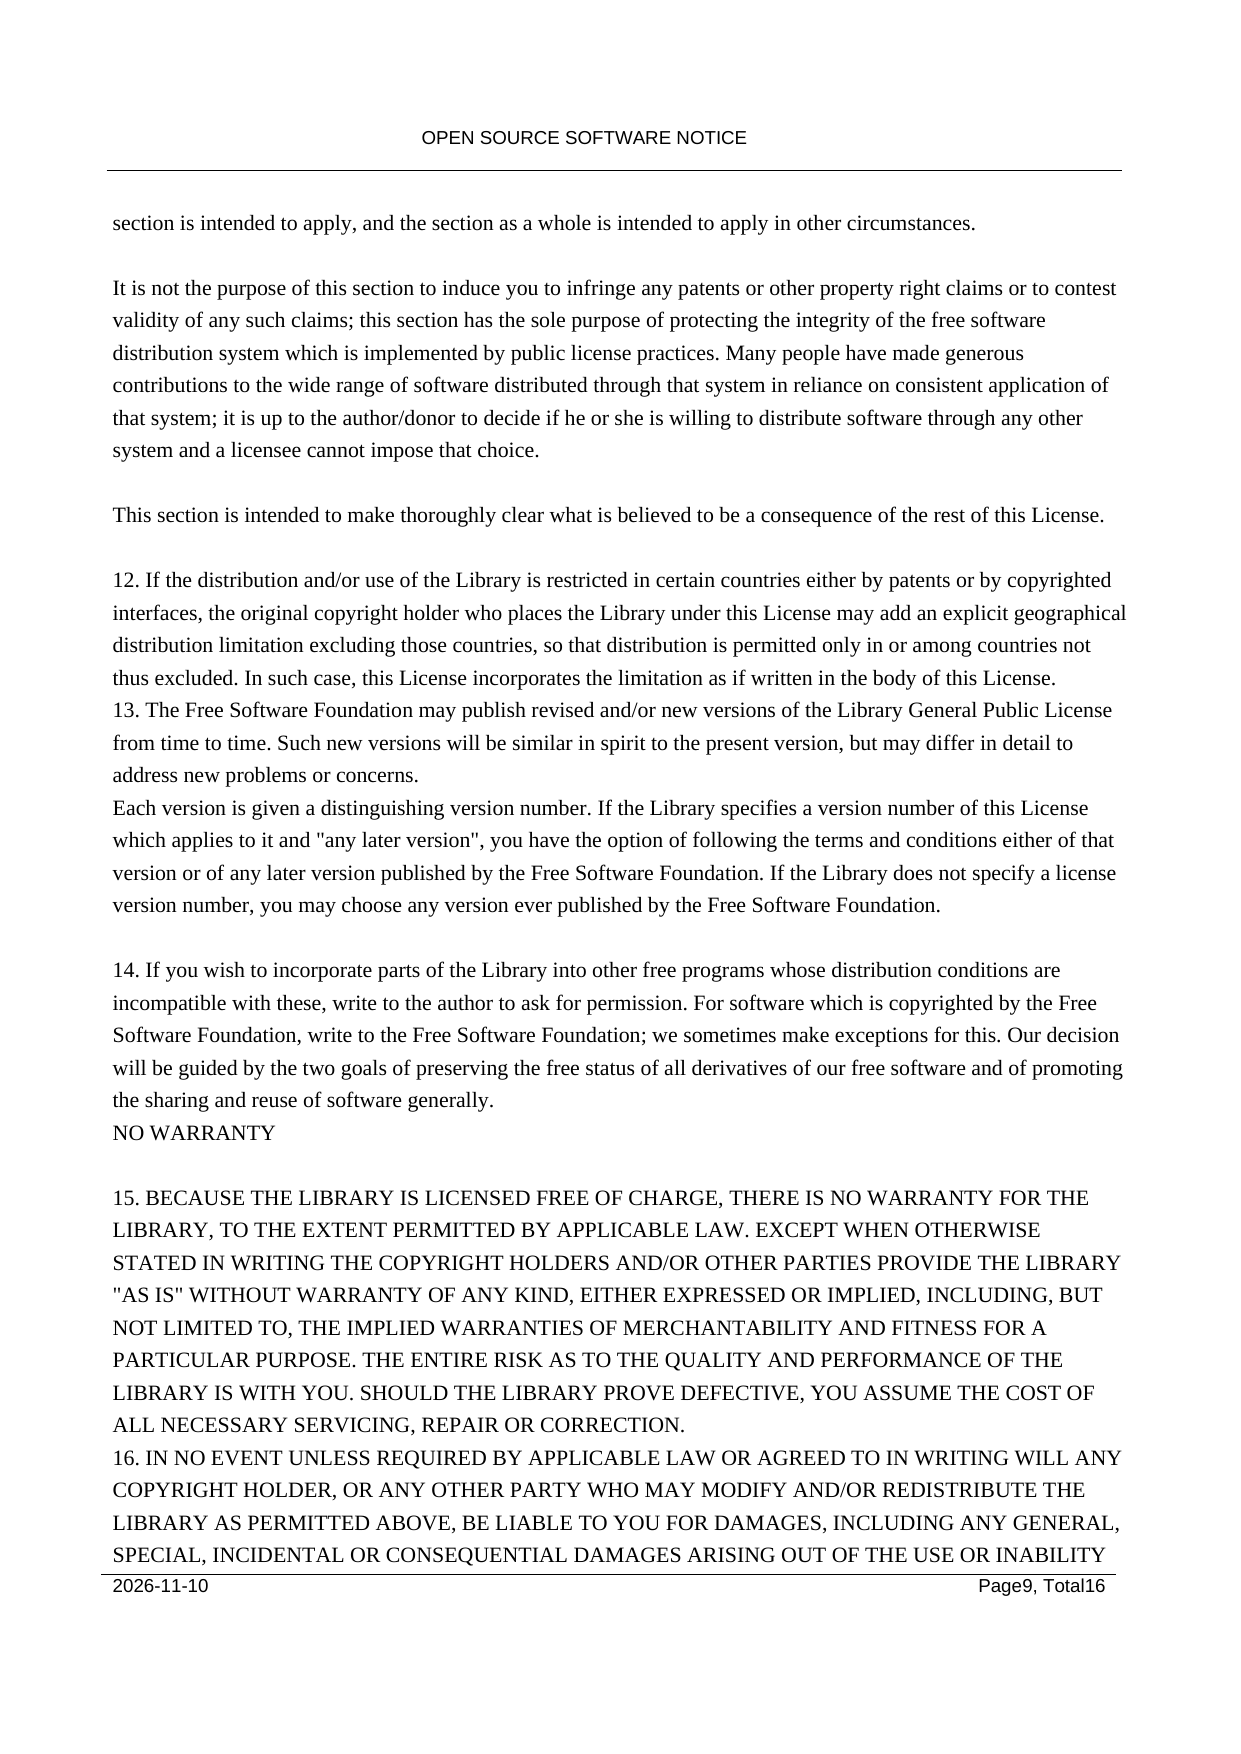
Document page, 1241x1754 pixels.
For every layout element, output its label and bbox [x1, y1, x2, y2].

text [112, 206, 1128, 1571]
